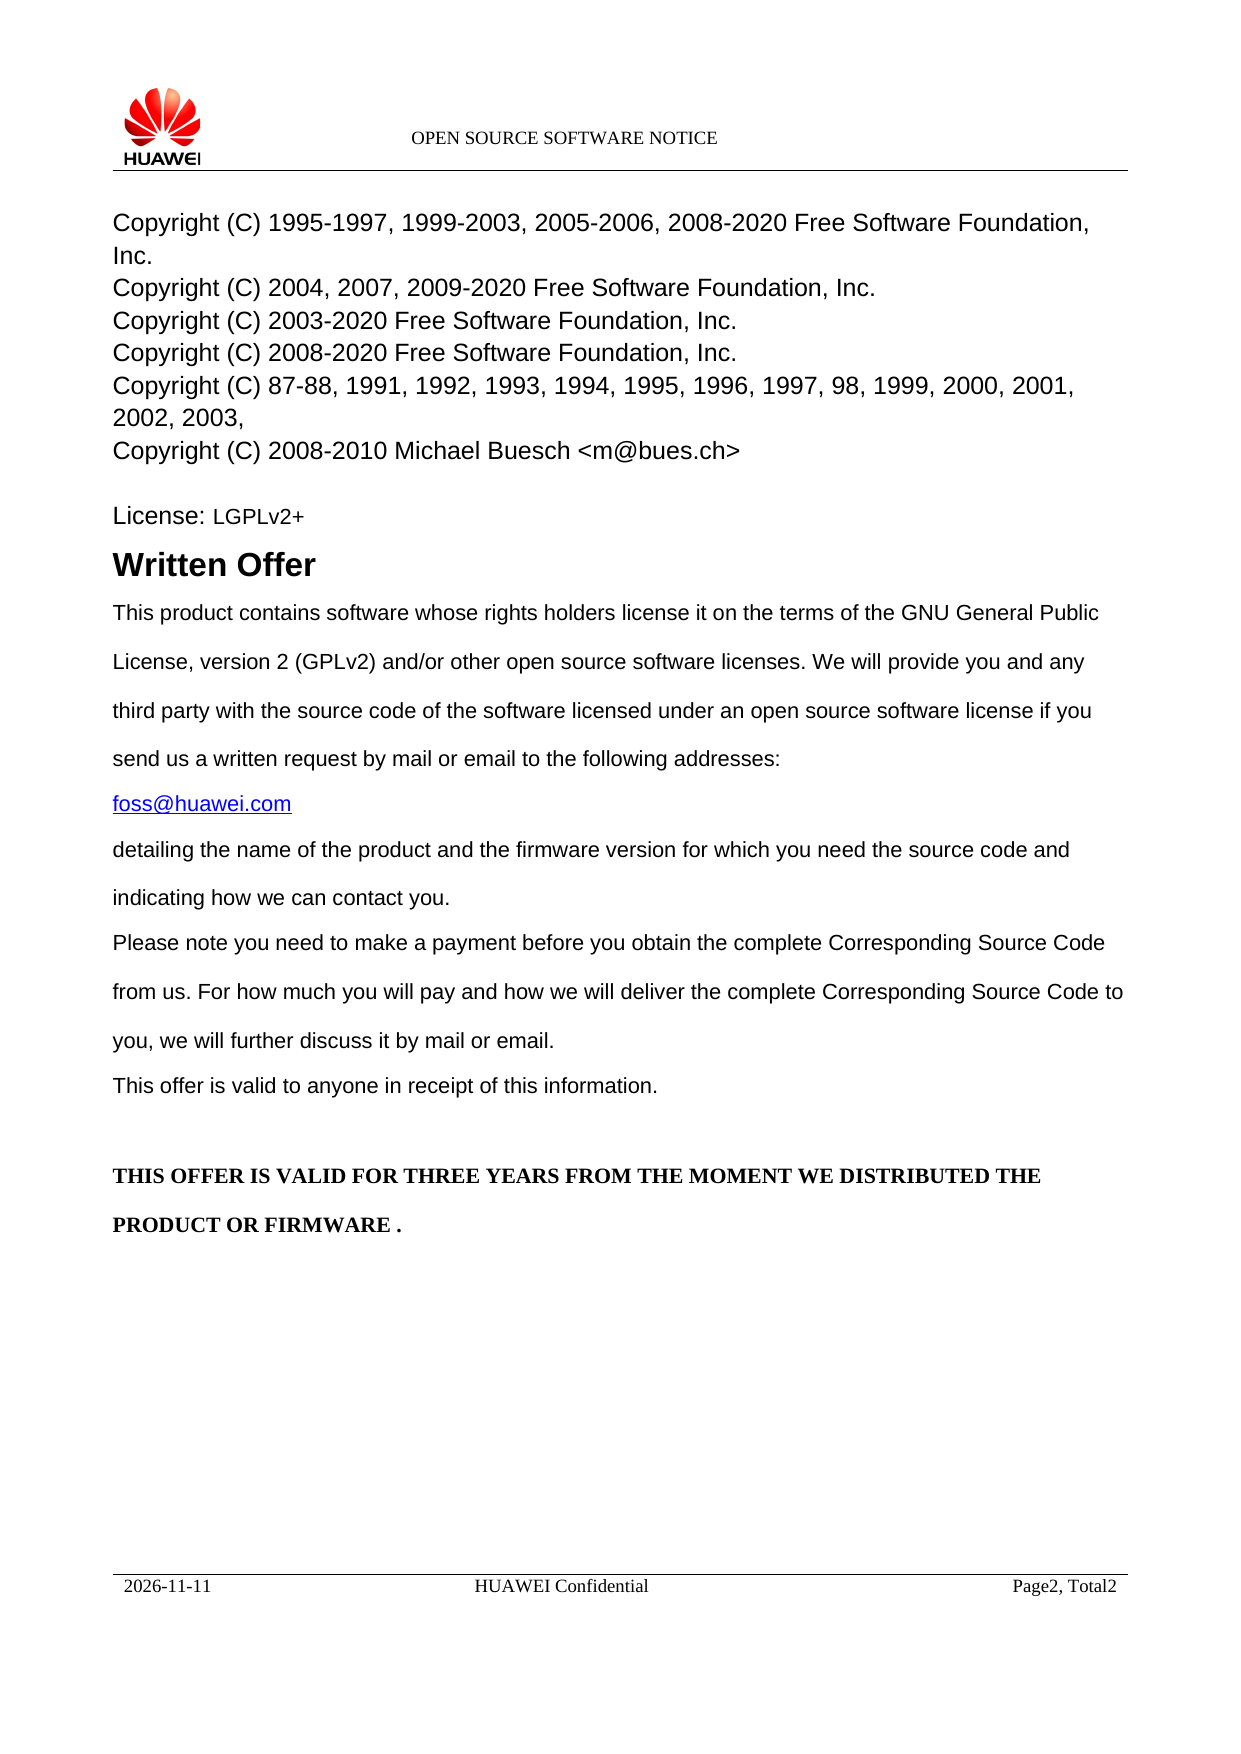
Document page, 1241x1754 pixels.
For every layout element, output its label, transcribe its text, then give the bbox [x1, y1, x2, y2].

text Written Offer [112, 531, 1128, 596]
text Copyright (C) 2008-2010 Michael Buesch <m@bues.ch> [112, 434, 1128, 466]
text This product contains software whose rights holders license it on the terms of the GNU General Public License, version 2 (GPLv2) and/or other open source software licenses. We will provide you and any third party with the source code of the software licensed under an open source software license if you send us a written request by mail or email to the following addresses: [112, 596, 1128, 775]
text License: LGPLv2+ [112, 499, 1128, 531]
text This offer is valid to anyone in receipt of this information. [112, 1069, 1128, 1102]
text Please note you need to make a payment before you obtain the complete Corresponding Source Code from us. For how much you will pay and how we will deliver the complete Corresponding Source Code to you, we will further discuss it by mail or email. [112, 927, 1128, 1057]
text detailing the name of the product and the firmware version for which you need the source code and indicating how we can contact you. [112, 833, 1128, 914]
text This offer is valid for three years from the moment we distributed the product or firmware . [112, 1159, 1128, 1241]
picture [124, 88, 201, 165]
text foss@huawei.com [112, 788, 1128, 820]
